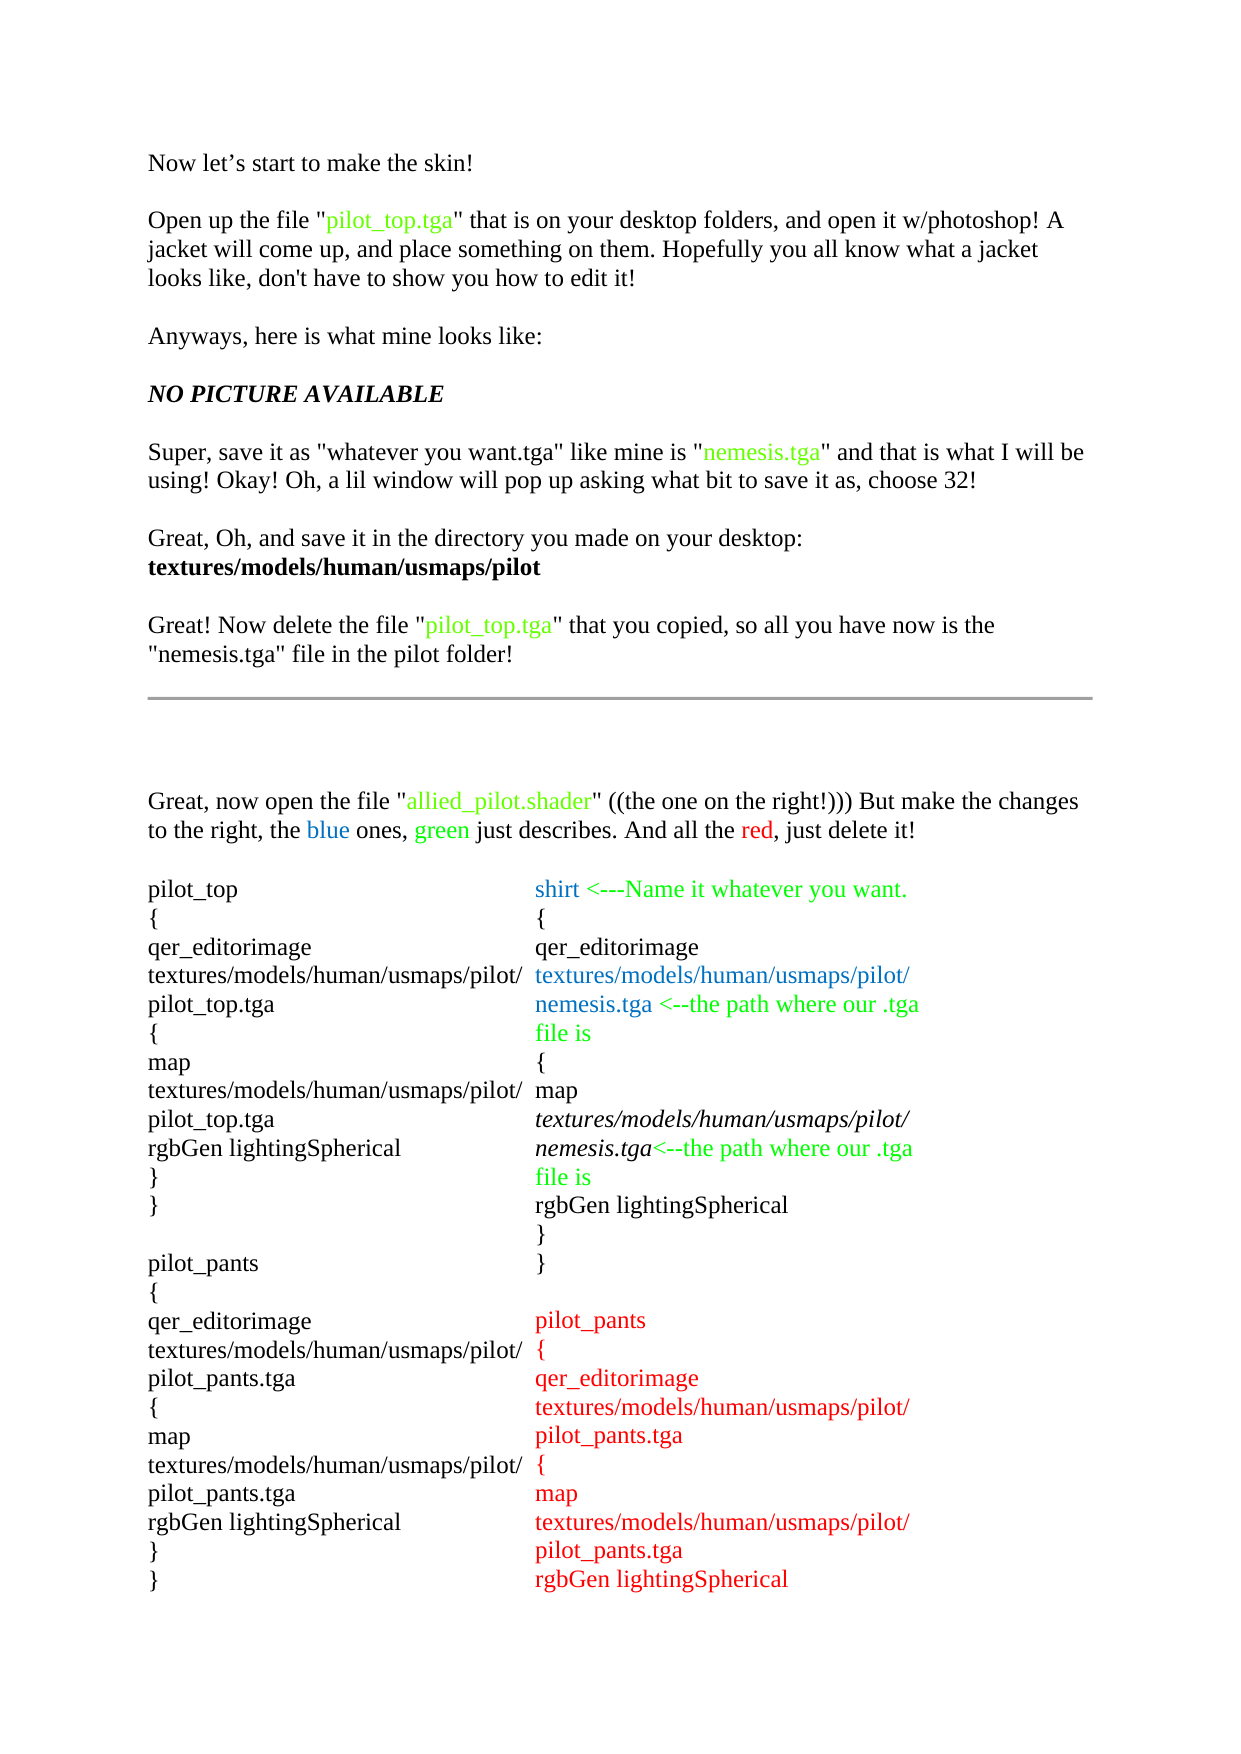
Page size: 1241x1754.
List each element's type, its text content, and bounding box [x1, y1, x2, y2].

text Anyways, here is what mine looks like: [148, 321, 1093, 350]
text Super, save it as "whatever you want.tga" like mine is "nemesis.tga" and that is what I will be using! Okay! Oh, a lil window will pop up asking what bit to save it as, choose 32! [148, 437, 1093, 494]
text Great, now open the file "allied_pilot.shader" ((the one on the right!))) But make the changes to the right, the blue ones, green just describes. And all the red, just delete it! [148, 786, 1093, 844]
text Open up the file "pilot_top.tga" that is on your desktop folders, and open it w/photoshop! A jacket will come up, and place something on them. Hopefully you all know what a jacket looks like, don't have to show you how to edit it! [148, 206, 1093, 292]
text Now let’s start to make the skin! [148, 148, 1093, 176]
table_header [146, 873, 533, 1595]
text Great, Oh, and save it in the directory you made on your desktop: textures/models/human/usmaps/pilot [148, 523, 1093, 581]
text NO PICTURE AVAILABLE [148, 379, 1093, 408]
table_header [534, 873, 921, 1595]
text Great! Now delete the file "pilot_top.tga" that you copied, so all you have now is the "nemesis.tga" file in the pilot folder! [148, 610, 1093, 668]
